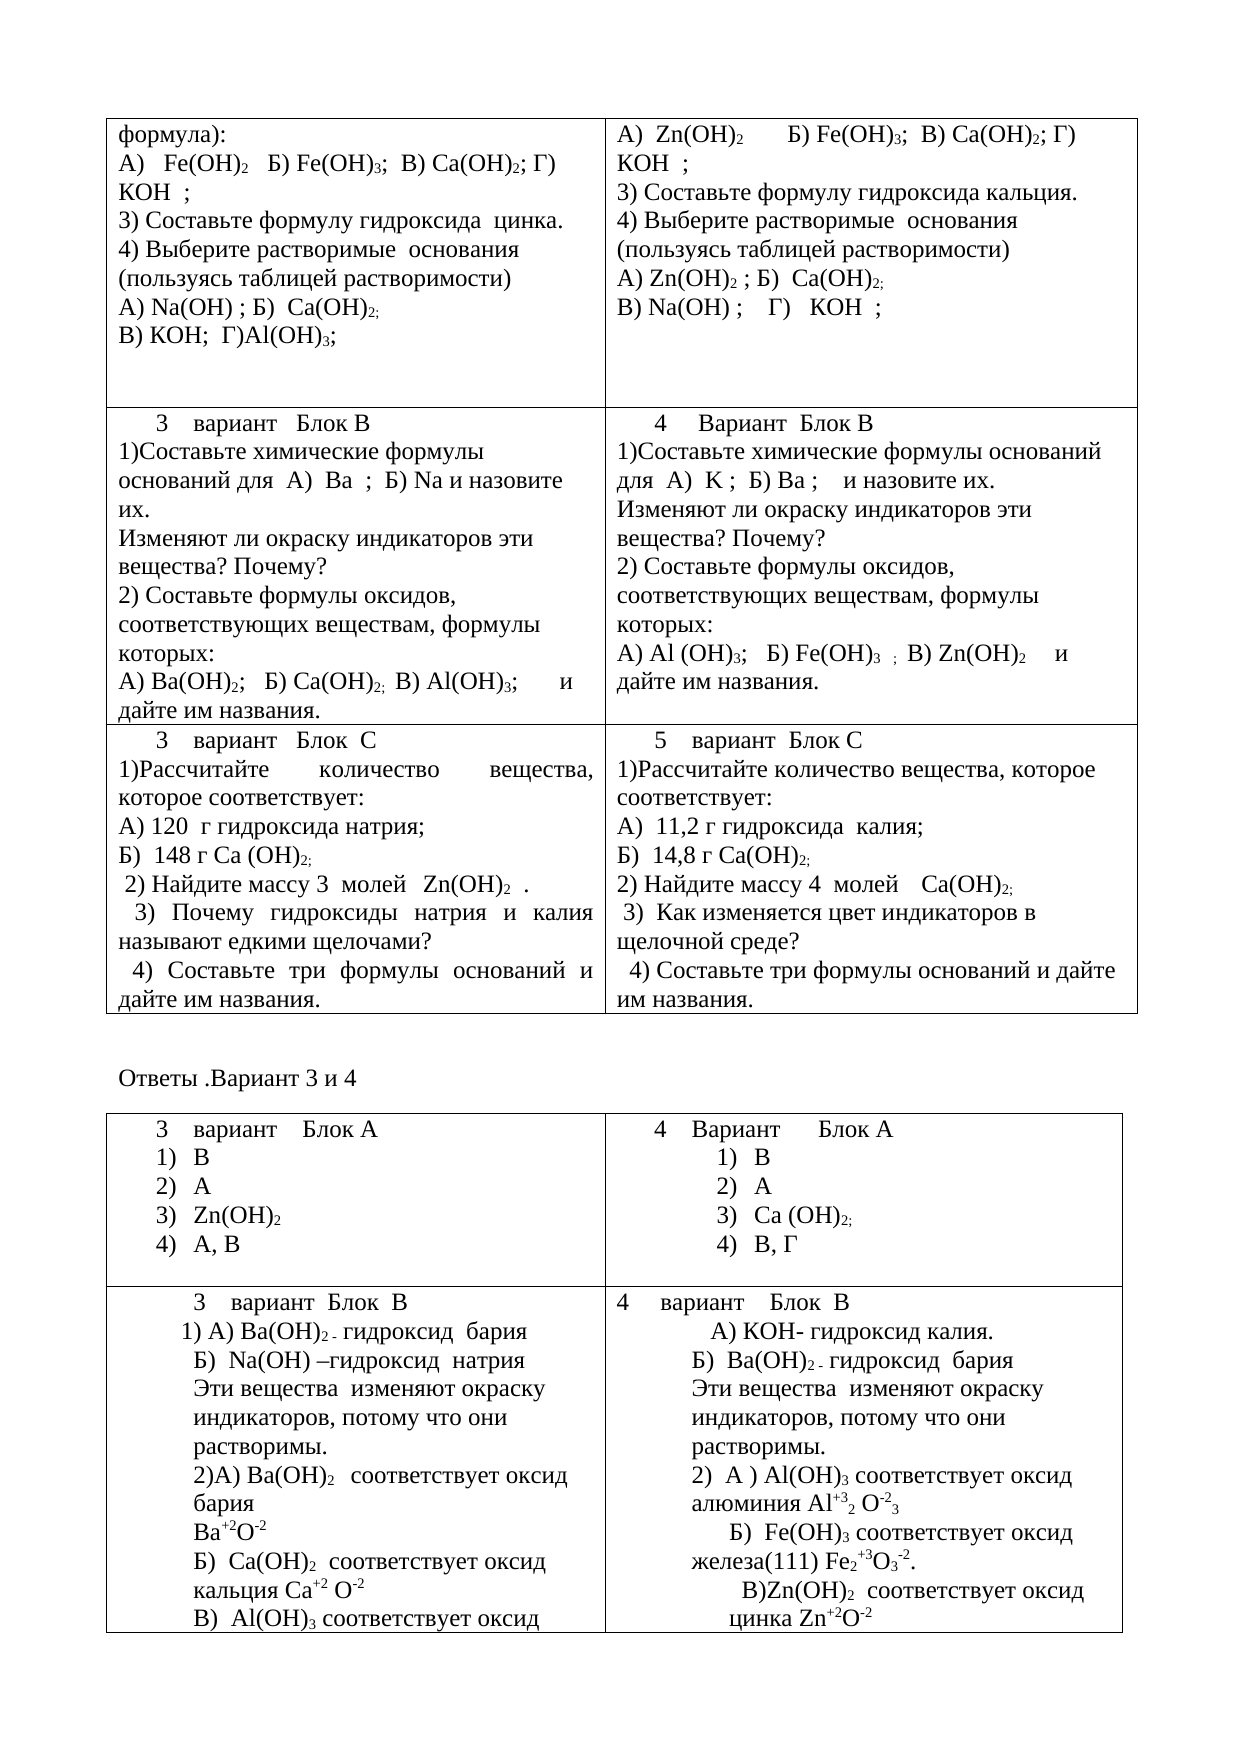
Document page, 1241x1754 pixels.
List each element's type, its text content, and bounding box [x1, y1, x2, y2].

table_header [606, 119, 1137, 407]
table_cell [606, 1287, 1122, 1632]
table_cell Вариант Блок В 1)Составьте химические формулы оснований для А) K ; Б) Ва ; и назовите их. Изменяют ли окраску индикаторов эти вещества? Почему? 2) Составьте формулы оксидов, соответствующих веществам, формулы которых: A) Аl (OH)3; Б) Fe(OH)3 ; В) Zn(OH)2 и дайте им названия. [606, 408, 1137, 724]
table_cell вариант Блок В 1)Составьте химические формулы оснований для А) Ва ; Б) Na и назовите их. Изменяют ли окраску индикаторов эти вещества? Почему? 2) Составьте формулы оксидов, соответствующих веществам, формулы которых: A) Ва(ОН)2; Б) Са(ОН)2; В) Аl(OH)3; и дайте им названия. [107, 408, 605, 724]
table_cell вариант Блок С 1)Рассчитайте количество вещества, которое соответствует: А) 11,2 г гидроксида калия; Б) 14,8 г Са(ОН)2; 2) Найдите массу 4 молей Са(ОН)2; 3) Как изменяется цвет индикаторов в щелочной среде? 4) Составьте три формулы оснований и дайте им названия. [606, 725, 1137, 1012]
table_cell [107, 1287, 605, 1632]
text Ответы .Вариант 3 и 4 [118, 1063, 1122, 1092]
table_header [107, 119, 605, 407]
table_header вариант Блок А В А Zn(OH)2 А, В [107, 1114, 605, 1286]
table_header Вариант Блок А В А Са (ОН)2; В, Г [606, 1114, 1122, 1286]
table_cell вариант Блок С 1)Рассчитайте количество вещества, которое соответствует: А) 120 г гидроксида натрия; Б) 148 г Са (ОН)2; 2) Найдите массу 3 молей Zn(OH)2 . 3) Почему гидроксиды натрия и калия называют едкими щелочами? 4) Составьте три формулы оснований и дайте им названия. [107, 725, 605, 1012]
